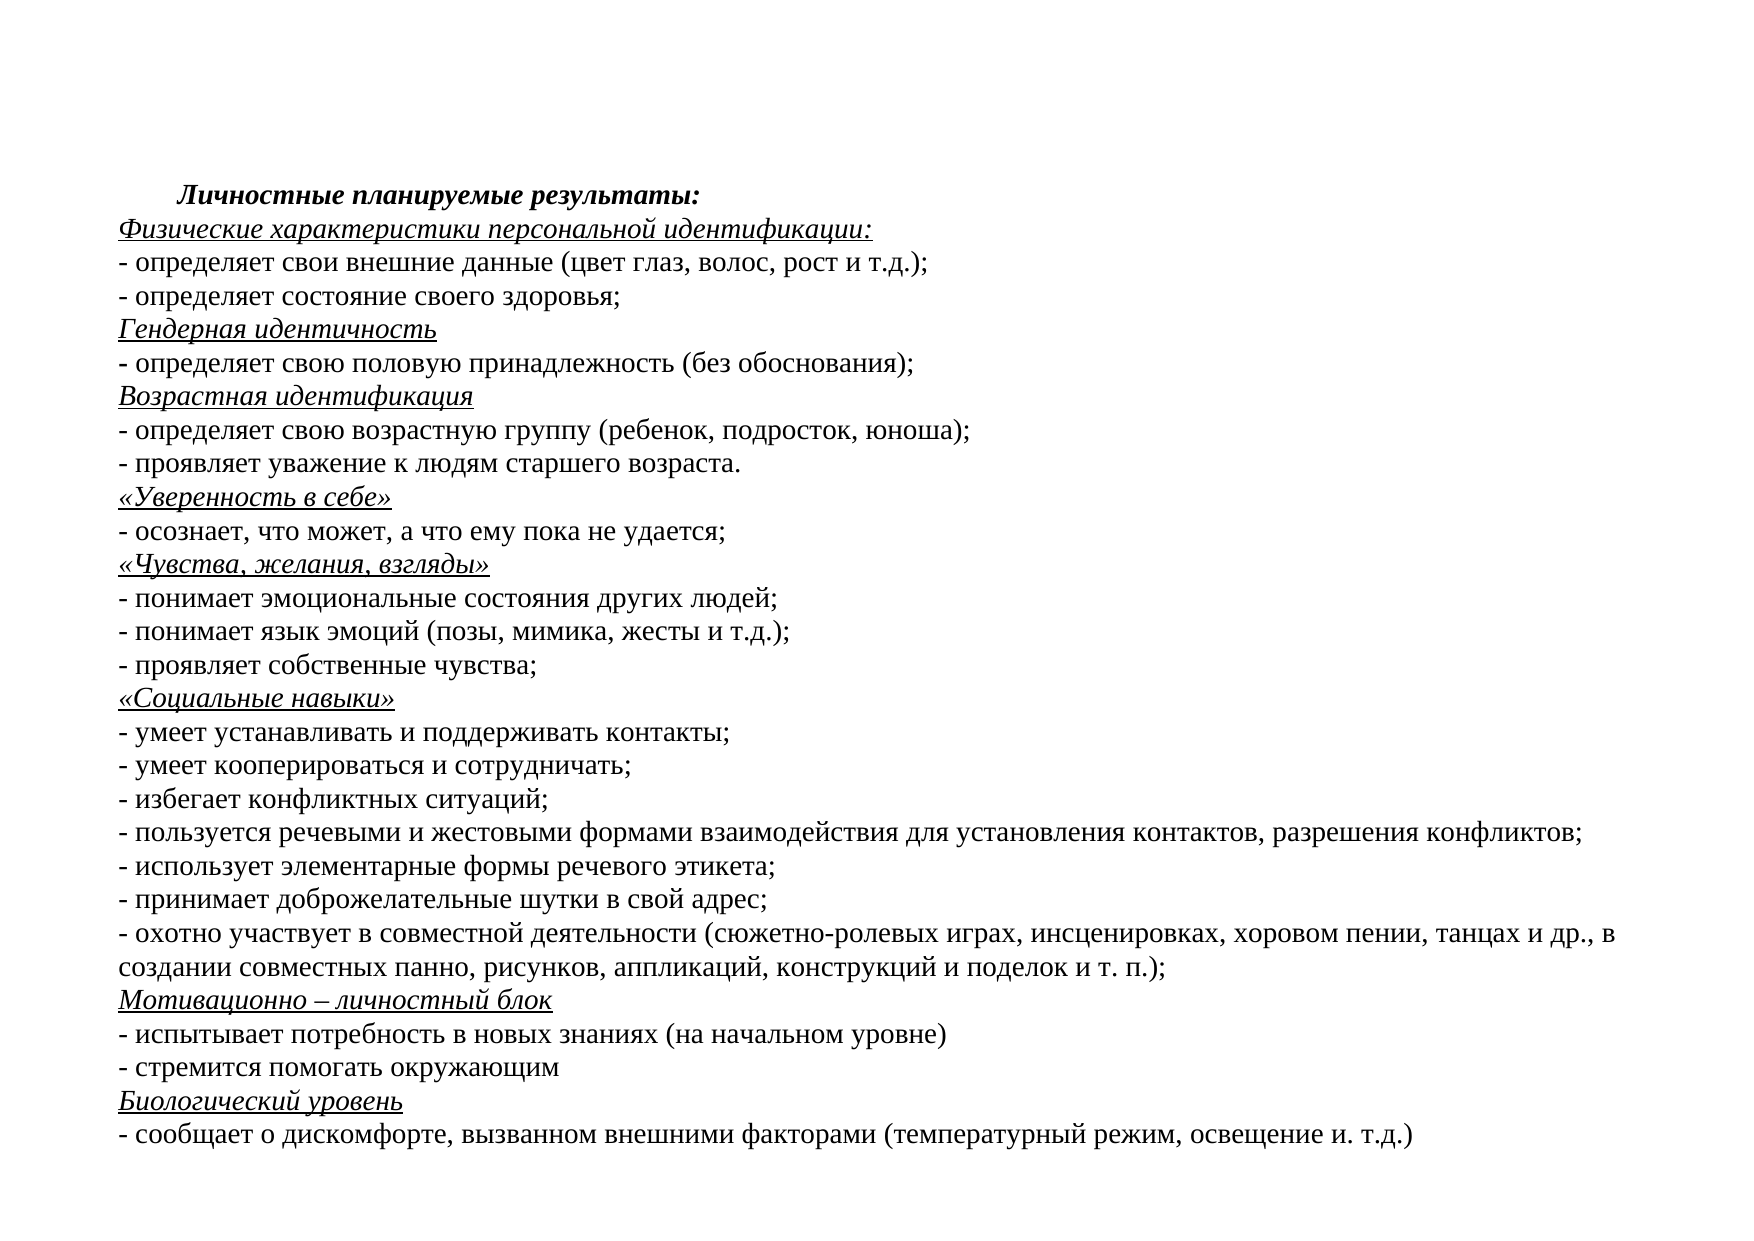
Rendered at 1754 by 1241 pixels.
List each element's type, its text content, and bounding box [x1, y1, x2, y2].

text - понимает эмоциональные состояния других людей; [118, 580, 1636, 613]
text - избегает конфликтных ситуаций; [118, 781, 1636, 814]
text - пользуется речевыми и жестовыми формами взаимодействия для установления контактов, разрешения конфликтов; [118, 814, 1636, 848]
text Биологический уровень [118, 1083, 1636, 1116]
text - проявляет уважение к людям старшего возраста. [118, 446, 1636, 479]
text - определяет свою возрастную группу (ребенок, подросток, юноша); [118, 412, 1636, 446]
text - определяет свои внешние данные (цвет глаз, волос, рост и т.д.); [118, 244, 1636, 278]
text «Уверенность в себе» [118, 479, 1636, 513]
text - определяет свою половую принадлежность (без обоснования); [118, 345, 1636, 378]
text «Чувства, желания, взгляды» [118, 546, 1636, 580]
text - умеет устанавливать и поддерживать контакты; [118, 714, 1636, 747]
text - сообщает о дискомфорте, вызванном внешними факторами (температурный режим, освещение и. т.д.) [118, 1116, 1636, 1150]
text - испытывает потребность в новых знаниях (на начальном уровне) [118, 1016, 1636, 1049]
text - принимает доброжелательные шутки в свой адрес; [118, 882, 1636, 915]
text «Социальные навыки» [118, 680, 1636, 714]
text Мотивационно – личностный блок [118, 982, 1636, 1016]
text - охотно участвует в совместной деятельности (сюжетно-ролевых играх, инсценировках, хоровом пении, танцах и др., в создании совместных панно, рисунков, аппликаций, конструкций и поделок и т. п.); [118, 915, 1636, 982]
text - проявляет собственные чувства; [118, 647, 1636, 680]
text - умеет кооперироваться и сотрудничать; [118, 747, 1636, 781]
text Возрастная идентификация [118, 378, 1636, 412]
text Личностные планируемые результаты: [118, 177, 1636, 211]
text Гендерная идентичность [118, 311, 1636, 345]
text - осознает, что может, а что ему пока не удается; [118, 513, 1636, 546]
text - определяет состояние своего здоровья; [118, 278, 1636, 311]
text - стремится помогать окружающим [118, 1049, 1636, 1083]
text - понимает язык эмоций (позы, мимика, жесты и т.д.); [118, 613, 1636, 647]
text Физические характеристики персональной идентификации: [118, 211, 1636, 244]
text - использует элементарные формы речевого этикета; [118, 848, 1636, 882]
